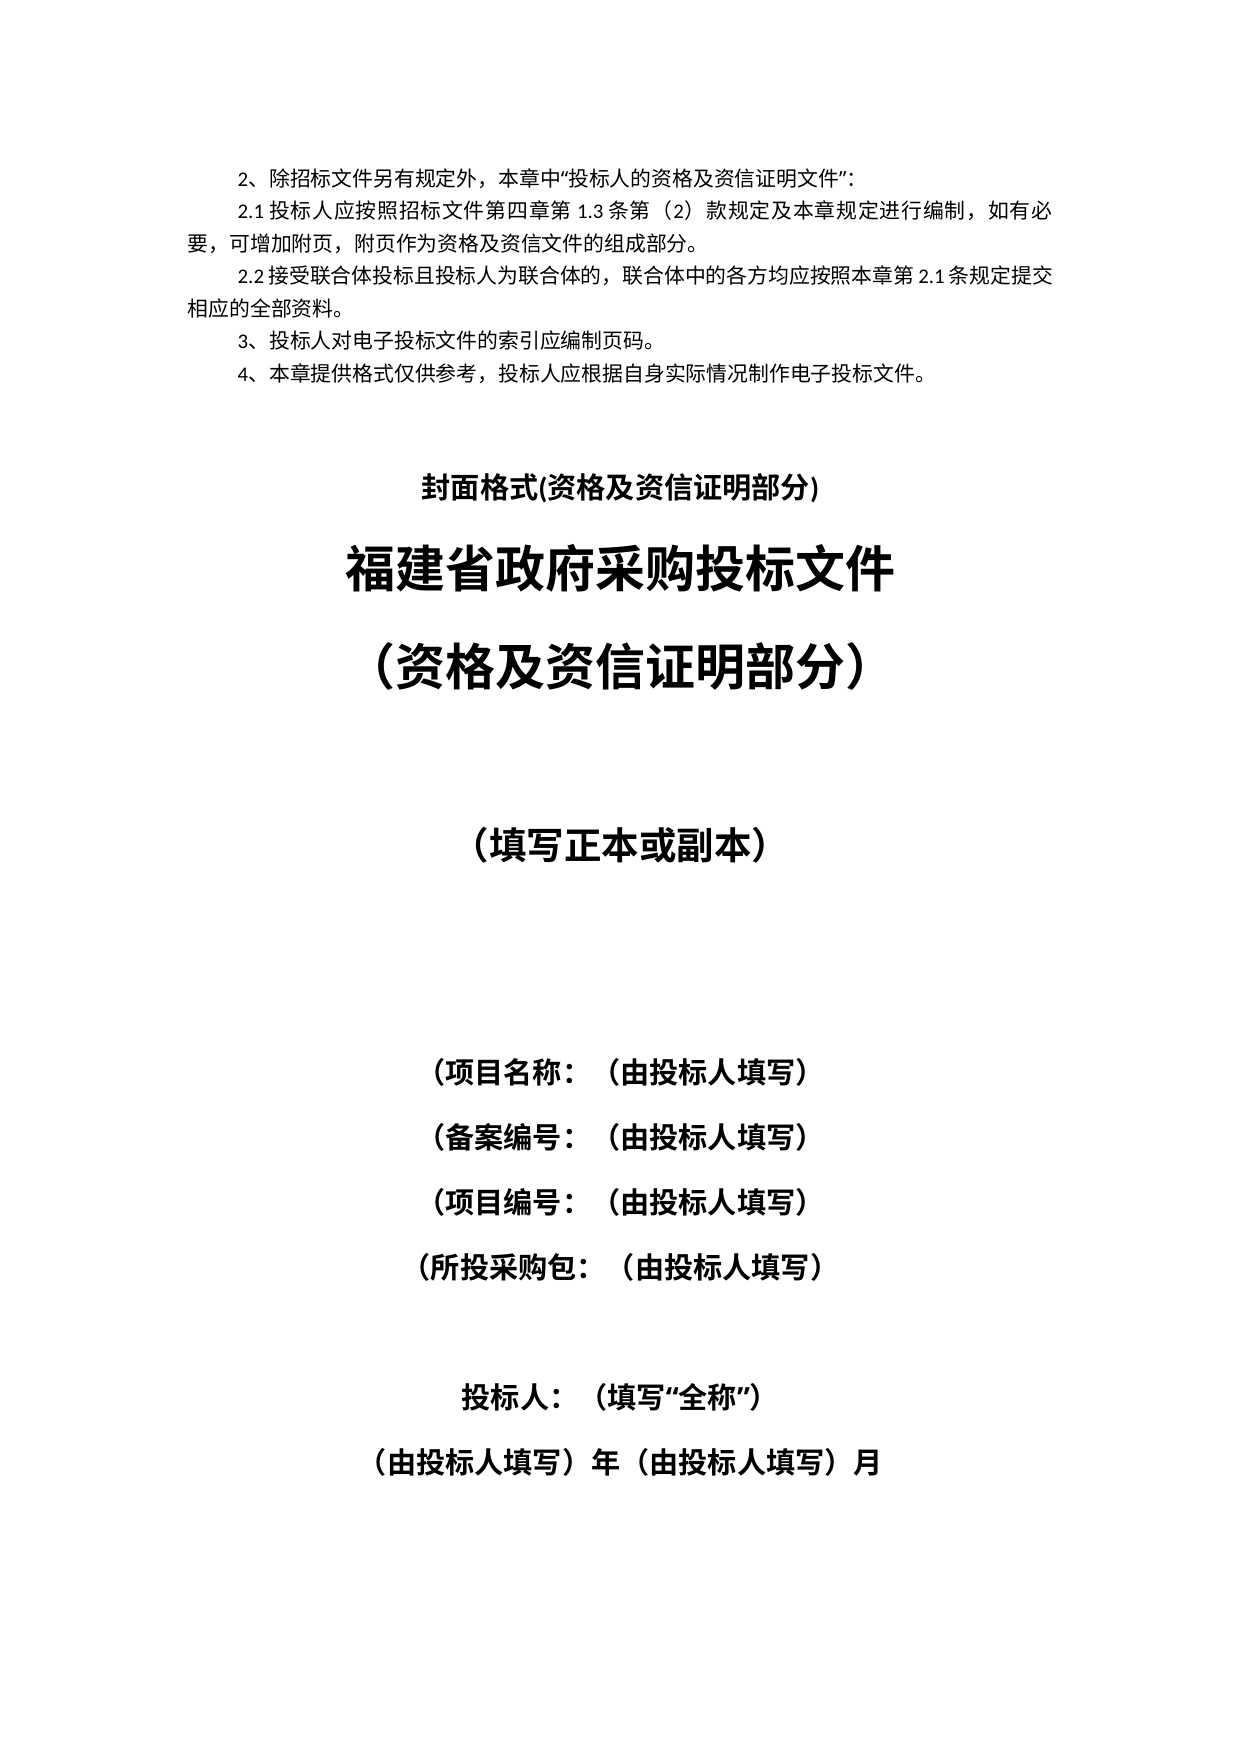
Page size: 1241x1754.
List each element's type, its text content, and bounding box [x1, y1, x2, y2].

text 2、除招标文件另有规定外，本章中“投标人的资格及资信证明文件”： [187, 162, 1053, 194]
text （资格及资信证明部分） [187, 617, 1053, 812]
text （项目名称：（由投标人填写） [187, 1039, 1053, 1104]
text 福建省政府采购投标文件 [187, 519, 1053, 617]
text 4、本章提供格式仅供参考，投标人应根据自身实际情况制作电子投标文件。 [187, 357, 1053, 389]
text 封面格式(资格及资信证明部分) [187, 454, 1053, 519]
text （项目编号：（由投标人填写） [187, 1169, 1053, 1234]
text （所投采购包：（由投标人填写） [187, 1234, 1053, 1364]
text （由投标人填写）年（由投标人填写）月 [187, 1429, 1053, 1494]
text （备案编号：（由投标人填写） [187, 1104, 1053, 1169]
text 投标人：（填写“全称”） [187, 1364, 1053, 1429]
text 3、投标人对电子投标文件的索引应编制页码。 [187, 324, 1053, 357]
text 2.2接受联合体投标且投标人为联合体的，联合体中的各方均应按照本章第2.1条规定提交相应的全部资料。 [187, 259, 1053, 324]
text 2.1投标人应按照招标文件第四章第1.3条第（2）款规定及本章规定进行编制，如有必要，可增加附页，附页作为资格及资信文件的组成部分。 [187, 194, 1053, 259]
text （填写正本或副本） [187, 812, 1053, 1039]
